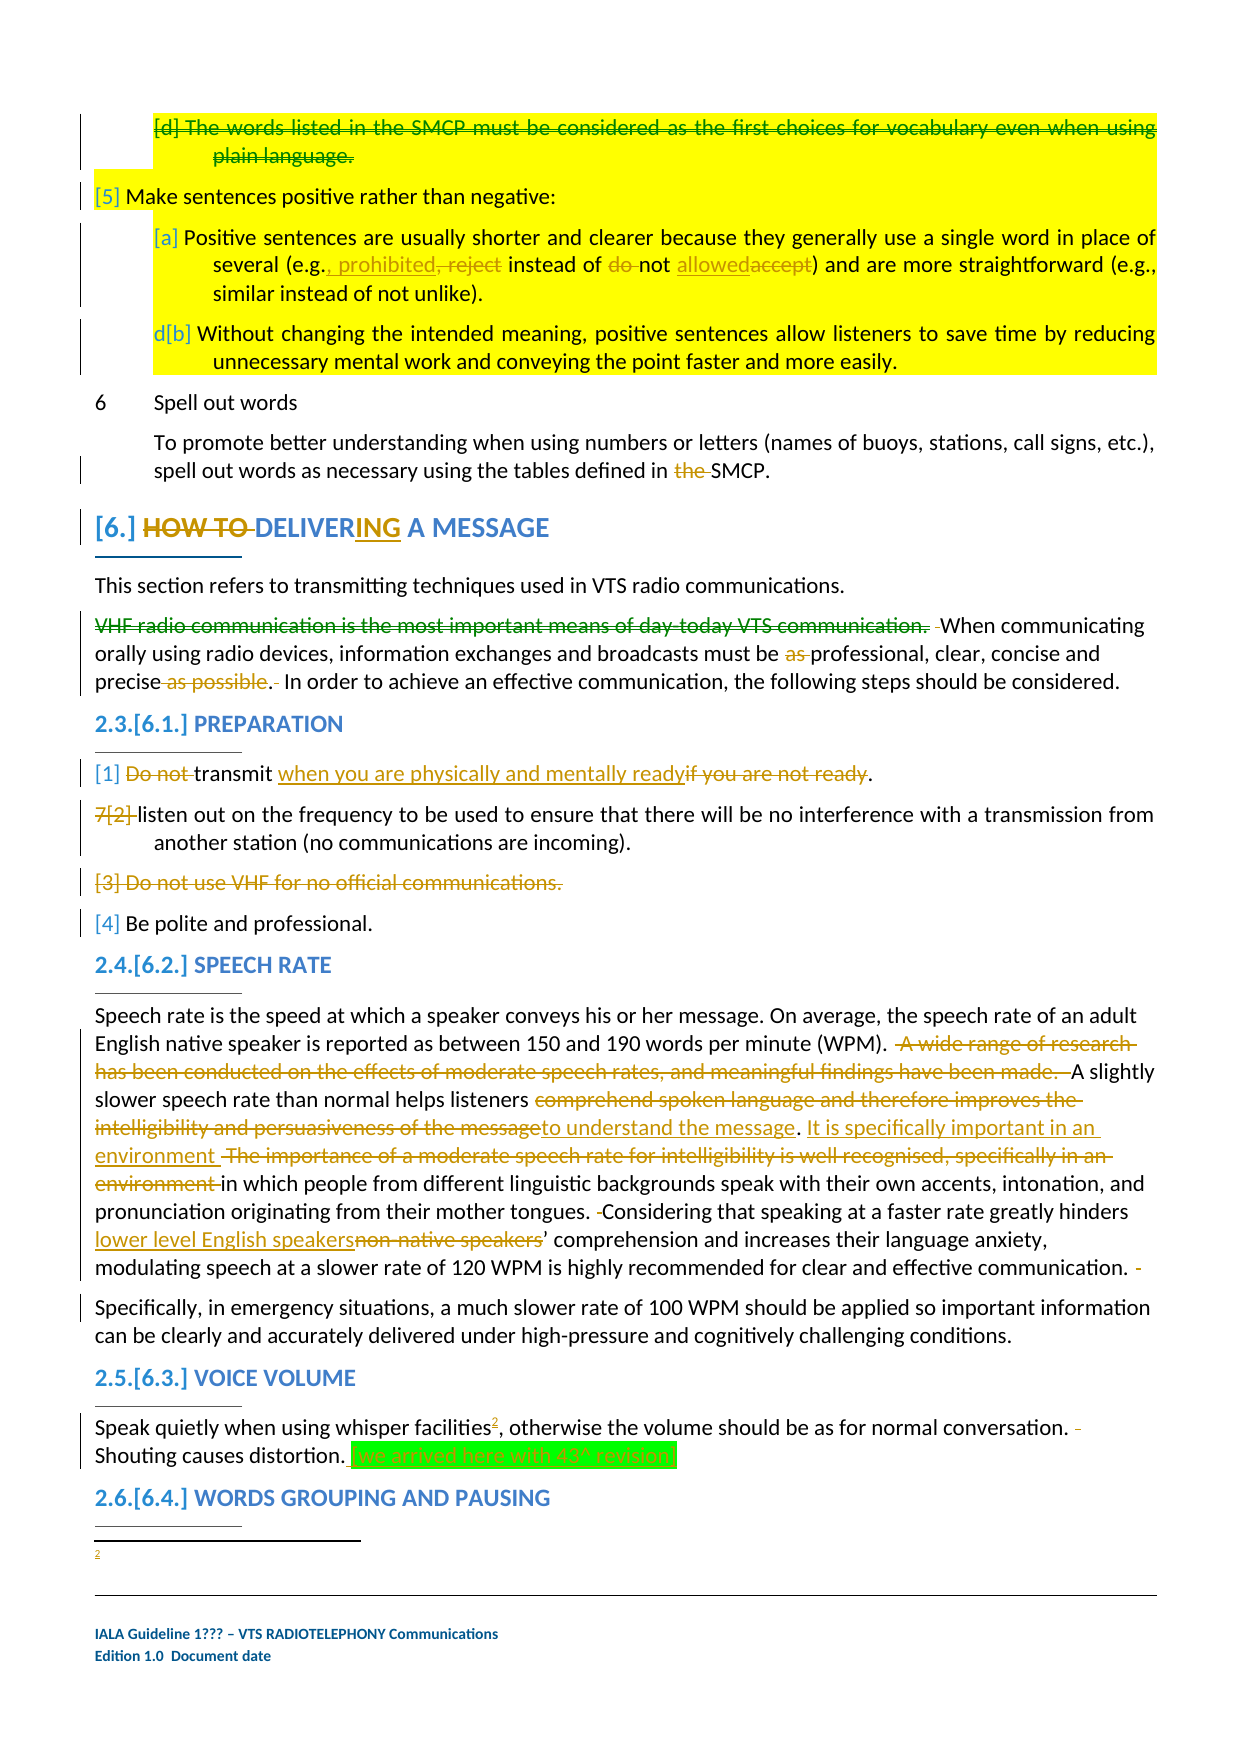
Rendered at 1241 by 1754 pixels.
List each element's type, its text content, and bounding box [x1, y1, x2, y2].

text This section refers to transmitting techniques used in VTS radio communications. [94, 571, 1157, 599]
subtitle Voice volume [94, 1362, 1157, 1393]
list transmit . [94, 759, 1157, 787]
subtitle DELIVER A MESSAGE [94, 509, 1157, 545]
list When communicating orally using radio devices, information exchanges and broadcasts must be professional, clear, concise and precise. In order to achieve an effective communication, the following steps should be considered. [94, 611, 1157, 696]
list To promote better understanding when using numbers or letters (names of buoys, stations, call signs, etc.), spell out words as necessary using the tables defined in SMCP. [153, 428, 1157, 484]
text Speak quietly when using whisper facilities, otherwise the volume should be as for normal conversation. Shouting causes distortion. [94, 1413, 1157, 1469]
subtitle Words grouping and pausing [94, 1482, 1157, 1512]
list Positive sentences are usually shorter and clearer because they generally use a single word in place of several (e.g. instead of not ) and are more straightforward (e.g., similar instead of not unlike). [153, 223, 1157, 307]
text Speech rate is the speed at which a speaker conveys his or her message. On average, the speech rate of an adult English native speaker is reported as between 150 and 190 words per minute (WPM). A slightly slower speech rate than normal helps listeners . in which people from different linguistic backgrounds speak with their own accents, intonation, and pronunciation originating from their mother tongues. Considering that speaking at a faster rate greatly hinders ’ comprehension and increases their language anxiety, modulating speech at a slower rate of 120 WPM is highly recommended for clear and effective communication. [94, 1001, 1157, 1281]
subtitle Preparation [94, 708, 1157, 738]
list Without changing the intended meaning, positive sentences allow listeners to save time by reducing unnecessary mental work and conveying the point faster and more easily. [153, 319, 1157, 375]
text Specifically, in emergency situations, a much slower rate of 100 WPM should be applied so important information can be clearly and accurately delivered under high-pressure and cognitively challenging conditions. [94, 1293, 1157, 1349]
list listen out on the frequency to be used to ensure that there will be no interference with a transmission from another station (no communications are incoming). [94, 800, 1157, 856]
list Spell out words [94, 388, 1157, 416]
subtitle Speech Rate [94, 949, 1157, 980]
list Make sentences positive rather than negative: [94, 182, 1157, 210]
